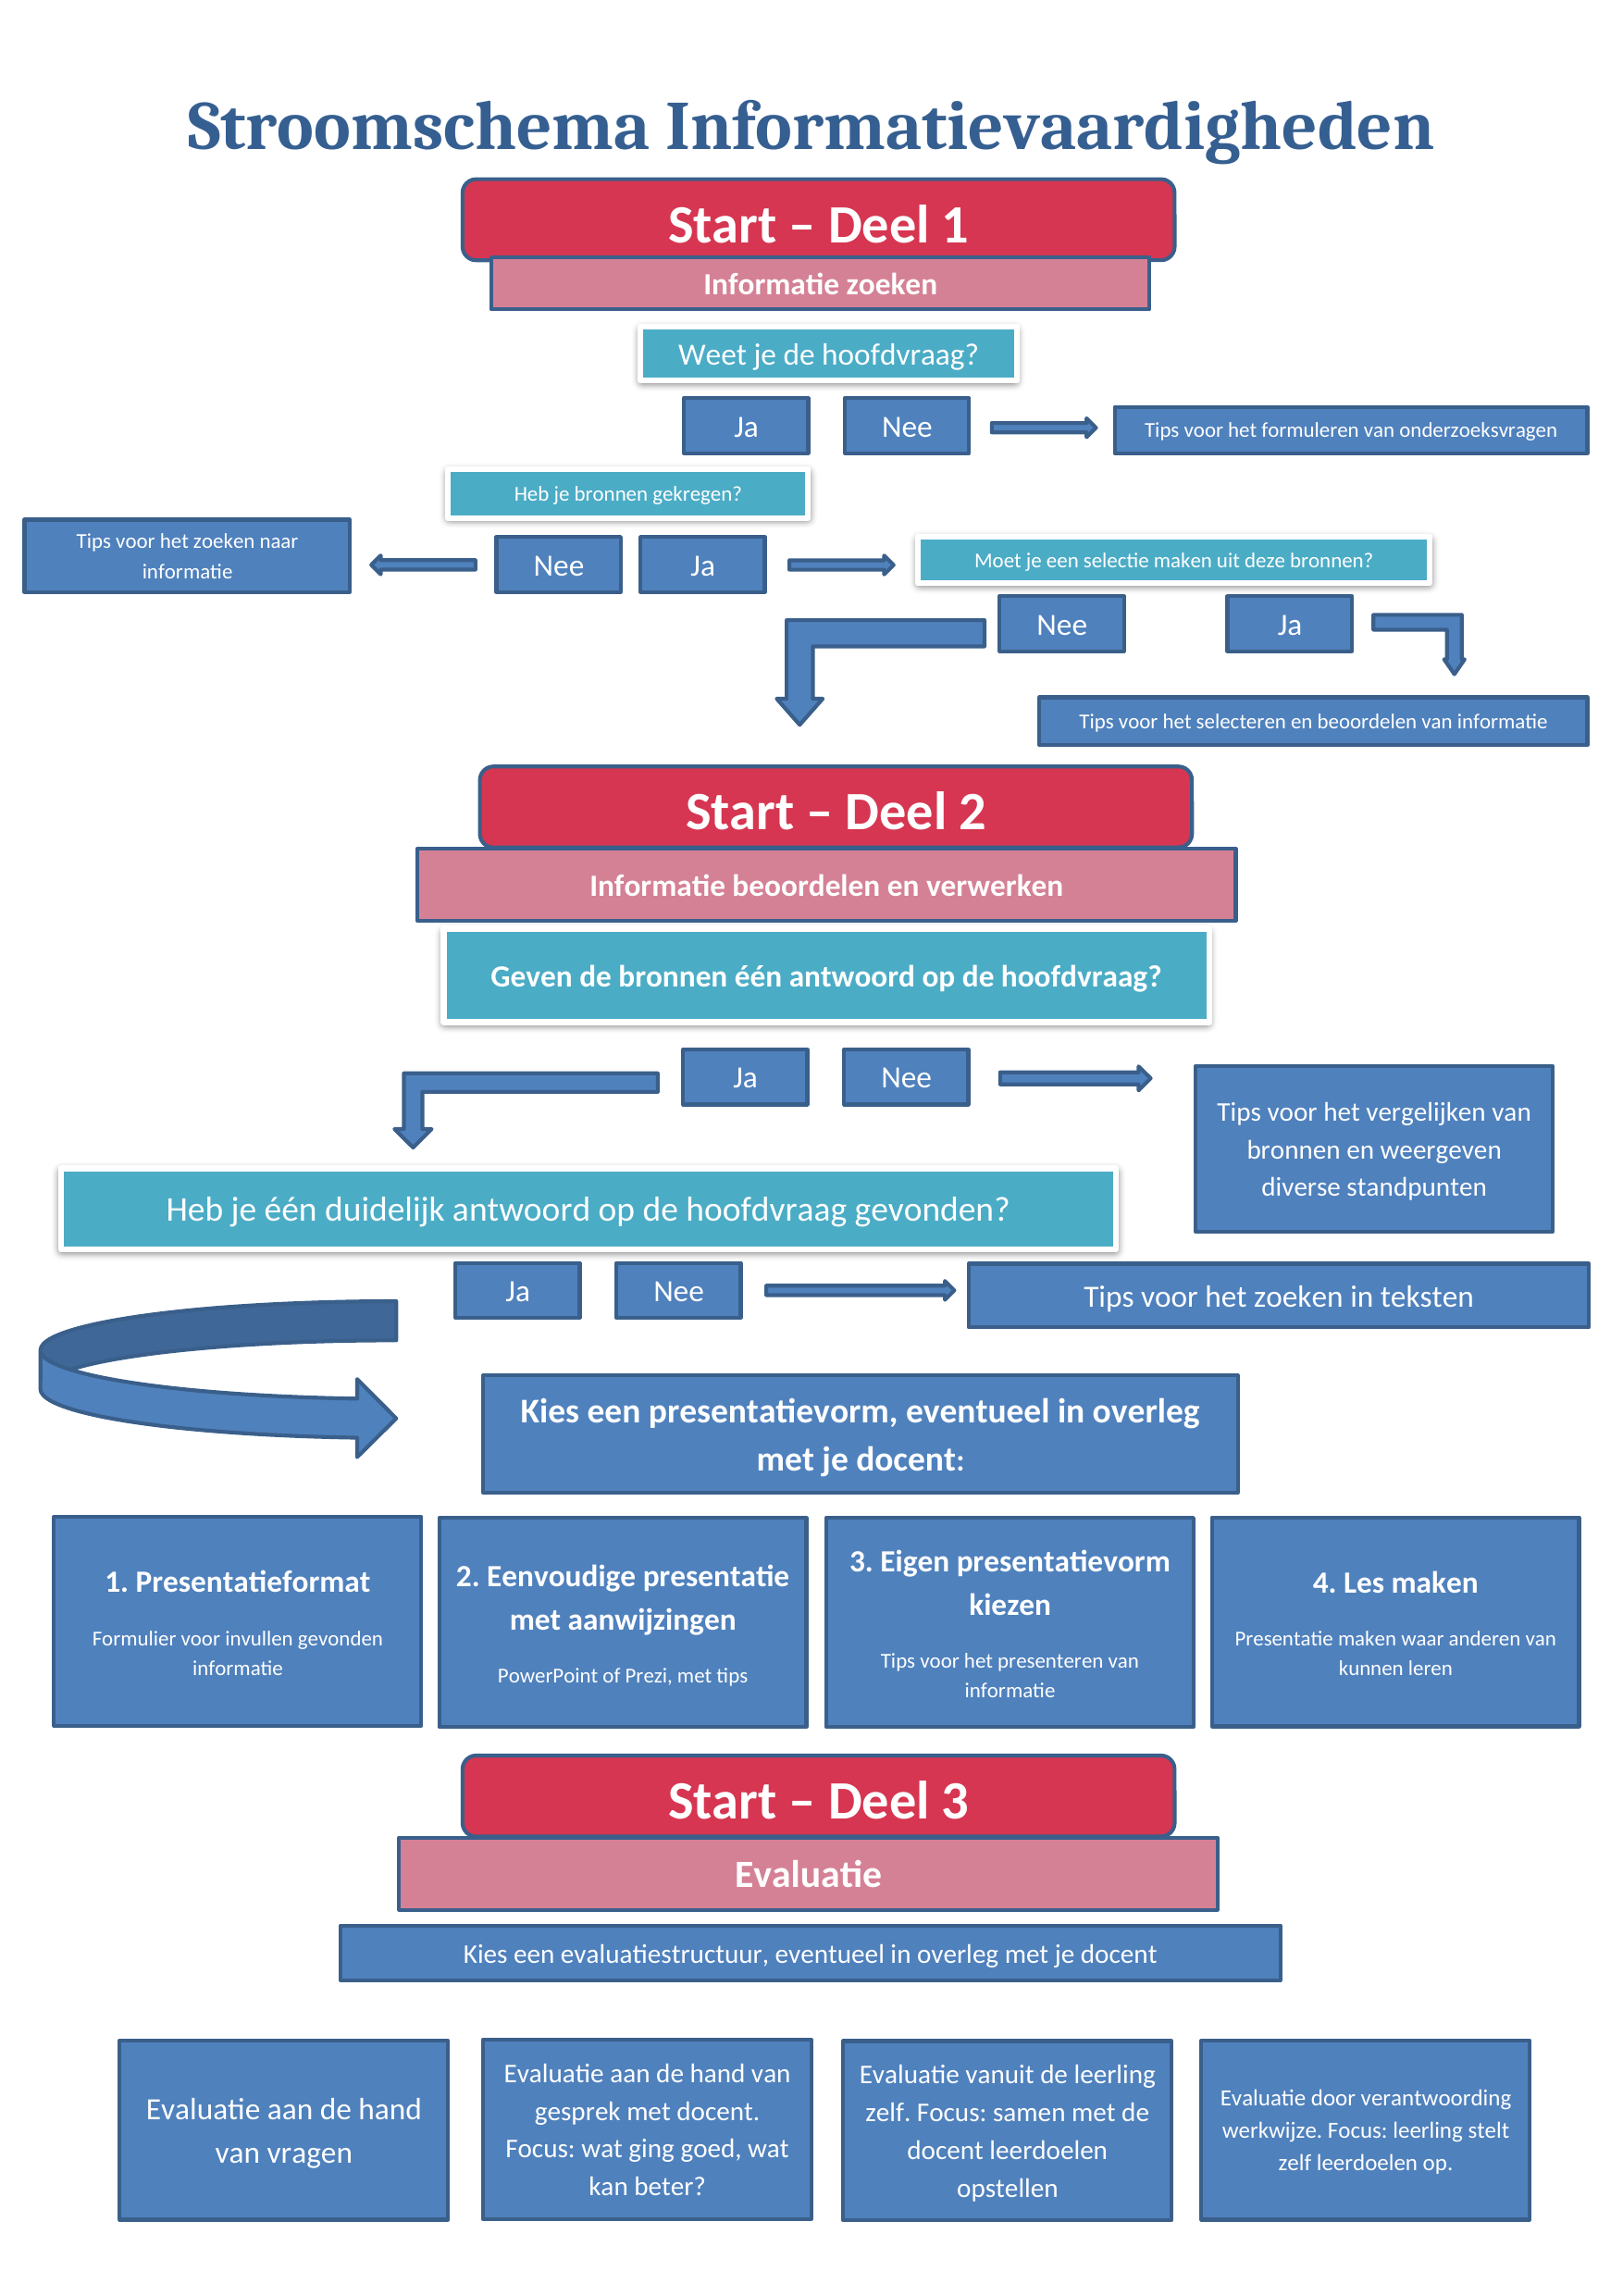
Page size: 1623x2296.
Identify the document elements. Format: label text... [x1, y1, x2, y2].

subtitle Stroomschema Informatievaardigheden [69, 87, 1554, 168]
